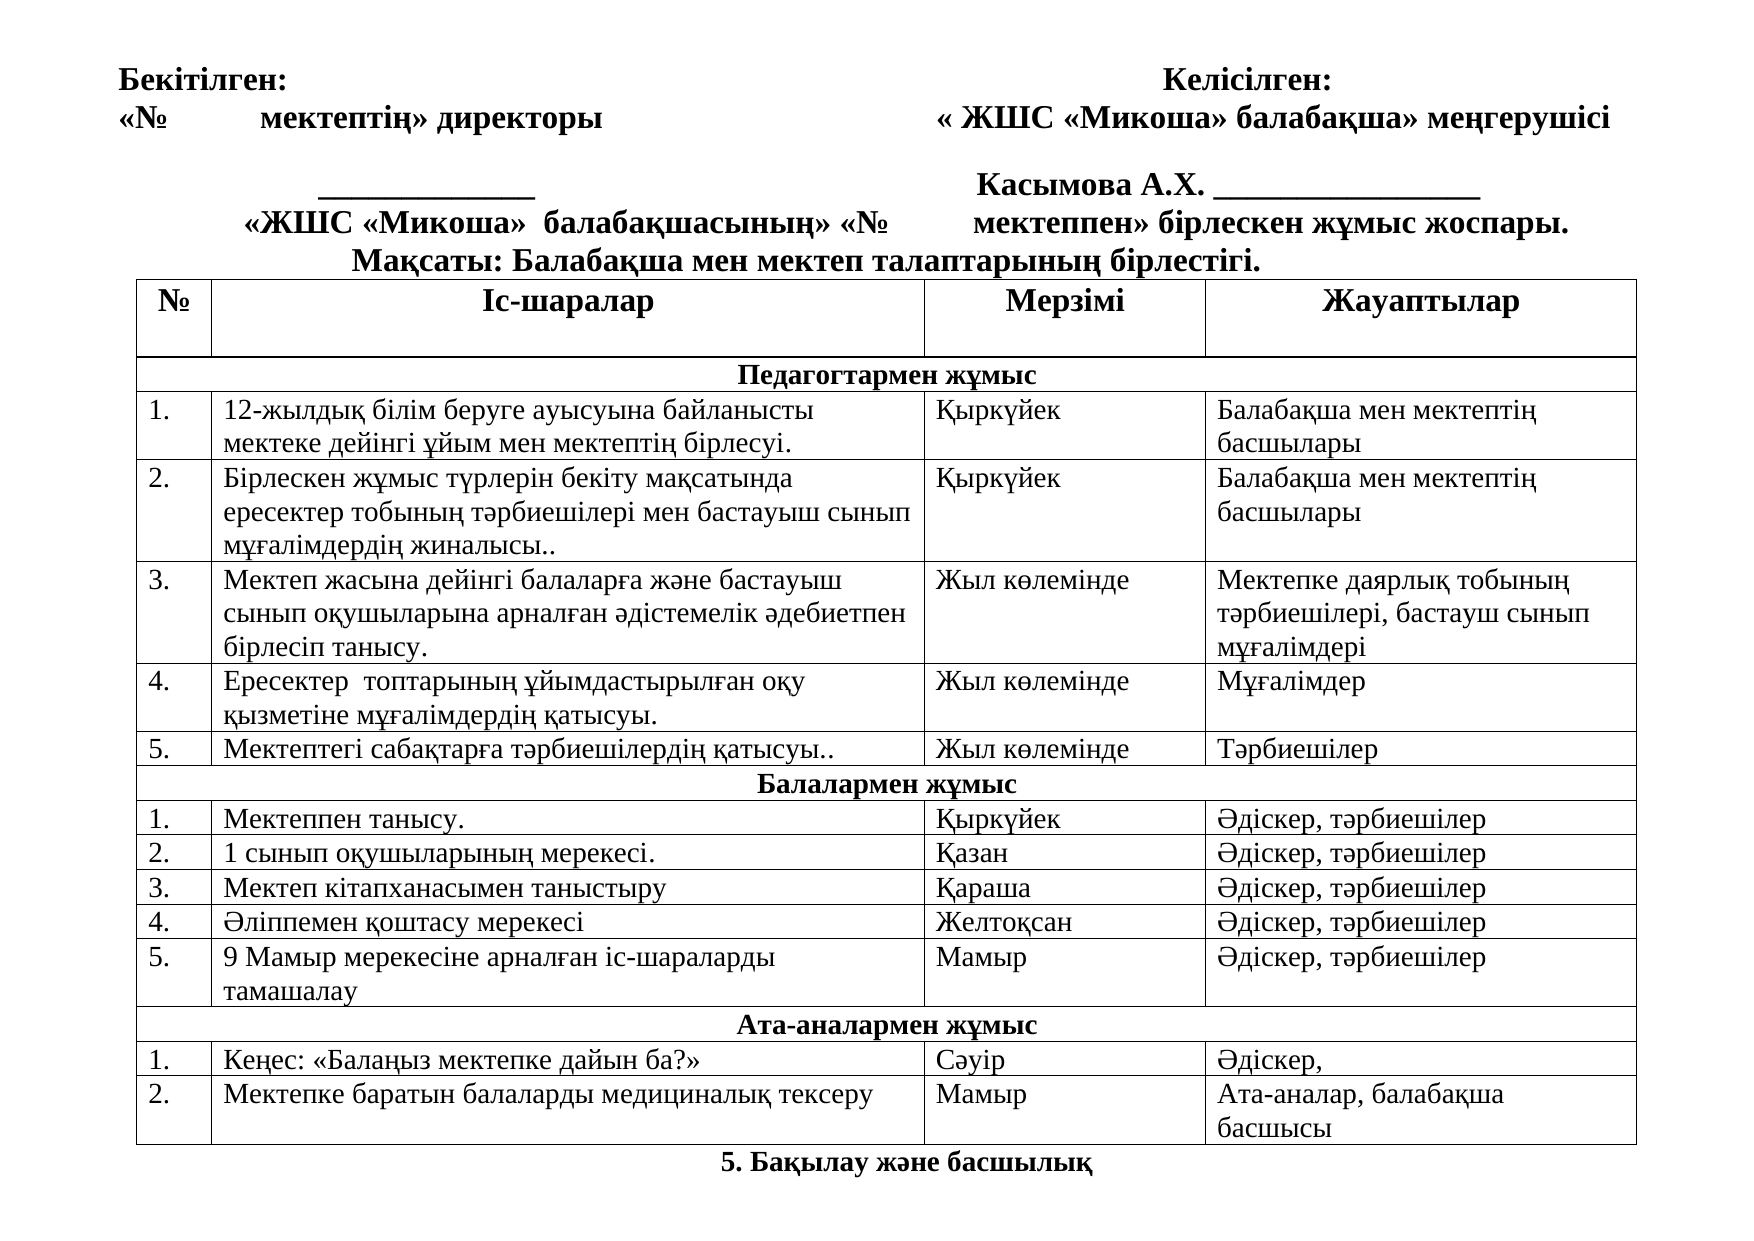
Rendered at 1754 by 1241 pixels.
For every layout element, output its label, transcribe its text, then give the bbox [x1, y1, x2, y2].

table_cell 4. [137, 664, 211, 731]
table_header Мерзімі [925, 280, 1205, 356]
text Мақсаты: Балабақша мен мектеп талаптарының бірлестігі. [118, 240, 1695, 279]
table_cell 1 сынып оқушыларының мерекесі. [212, 835, 924, 869]
table_cell Әдіскер, тәрбиешілер [1206, 870, 1636, 903]
table_cell 2. [137, 835, 211, 869]
table_cell Мектеппен танысу. [212, 801, 924, 834]
table_cell Мамыр [925, 1076, 1205, 1143]
table_cell Әдіскер, тәрбиешілер [1206, 835, 1636, 869]
table_cell Желтоқсан [925, 905, 1205, 938]
table_cell 2. [137, 460, 211, 561]
table_cell Қыркүйек [925, 460, 1205, 561]
table_cell Қараша [925, 870, 1205, 903]
text Бекітілген: Келісілген: [118, 59, 1695, 97]
table_cell 5. [137, 732, 211, 765]
table_cell Балабақша мен мектептің басшылары [1206, 460, 1636, 561]
table_cell Мамыр [925, 939, 1205, 1006]
table_cell Әдіскер, тәрбиешілер [1206, 905, 1636, 938]
text «ЖШС «Микоша» балабақшасының» «№ мектеппен» бірлескен жұмыс жоспары. [118, 202, 1695, 240]
table_cell Қыркүйек [925, 392, 1205, 459]
table_cell Жыл көлемінде [925, 562, 1205, 662]
table_cell 5. [137, 939, 211, 1006]
table_cell Жыл көлемінде [925, 732, 1205, 765]
table_cell Ересектер топтарының ұйымдастырылған оқу қызметіне мұғалімдердің қатысуы. [212, 664, 924, 731]
table_cell Әліппемен қоштасу мерекесі [212, 905, 924, 938]
text 5. Бақылау және басшылық [130, 1144, 1683, 1178]
table_cell Педагогтармен жұмыс [137, 358, 1636, 391]
table_cell Мектеп кітапханасымен таныстыру [212, 870, 924, 903]
table_cell Балабақша мен мектептің басшылары [1206, 392, 1636, 459]
table_cell Мектеп жасына дейінгі балаларға және бастауыш сынып оқушыларына арналған әдістемелік әдебиетпен бірлесіп танысу. [212, 562, 924, 662]
table_cell Тәрбиешілер [1206, 732, 1636, 765]
text «№ мектептің» директоры « ЖШС «Микоша» балабақша» меңгерушісі [118, 97, 1695, 136]
table_cell Әдіскер, тәрбиешілер [1206, 939, 1636, 1006]
table_cell Балалармен жұмыс [137, 766, 1636, 800]
table_cell Жыл көлемінде [925, 664, 1205, 731]
table_cell Сәуір [925, 1042, 1205, 1075]
table_cell Қыркүйек [925, 801, 1205, 834]
table_cell Кеңес: «Балаңыз мектепке дайын ба?» [212, 1042, 924, 1075]
table_cell Мұғалімдер [1206, 664, 1636, 731]
table_cell 9 Мамыр мерекесіне арналған іс-шараларды тамашалау [212, 939, 924, 1006]
table_cell Мектептегі сабақтарға тәрбиешілердің қатысуы.. [212, 732, 924, 765]
table_cell Мектепке даярлық тобының тәрбиешілері, бастауш сынып мұғалімдері [1206, 562, 1636, 662]
table_cell 1. [137, 392, 211, 459]
table_cell Әдіскер, [1206, 1042, 1636, 1075]
table_cell Ата-аналармен жұмыс [137, 1007, 1636, 1041]
table_header № [137, 280, 211, 356]
table_cell 1. [137, 801, 211, 834]
table_cell 4. [137, 905, 211, 938]
table_cell 3. [137, 562, 211, 662]
table_cell Мектепке баратын балаларды медициналық тексеру [212, 1076, 924, 1143]
table_cell Қазан [925, 835, 1205, 869]
text _____________ Касымова А.Х. ________________ [118, 164, 1695, 202]
table_cell Әдіскер, тәрбиешілер [1206, 801, 1636, 834]
table_cell 1. [137, 1042, 211, 1075]
table_header Іс-шаралар [212, 280, 924, 356]
table_cell Бірлескен жұмыс түрлерін бекіту мақсатында ересектер тобының тәрбиешілері мен бастауыш сынып мұғалімдердің жиналысы.. [212, 460, 924, 561]
table_cell 2. [137, 1076, 211, 1143]
table_cell 3. [137, 870, 211, 903]
table_cell 12-жылдық білім беруге ауысуына байланысты мектеке дейінгі ұйым мен мектептің бірлесуі. [212, 392, 924, 459]
table_header Жауаптылар [1206, 280, 1636, 356]
table_cell Ата-аналар, балабақша басшысы [1206, 1076, 1636, 1143]
